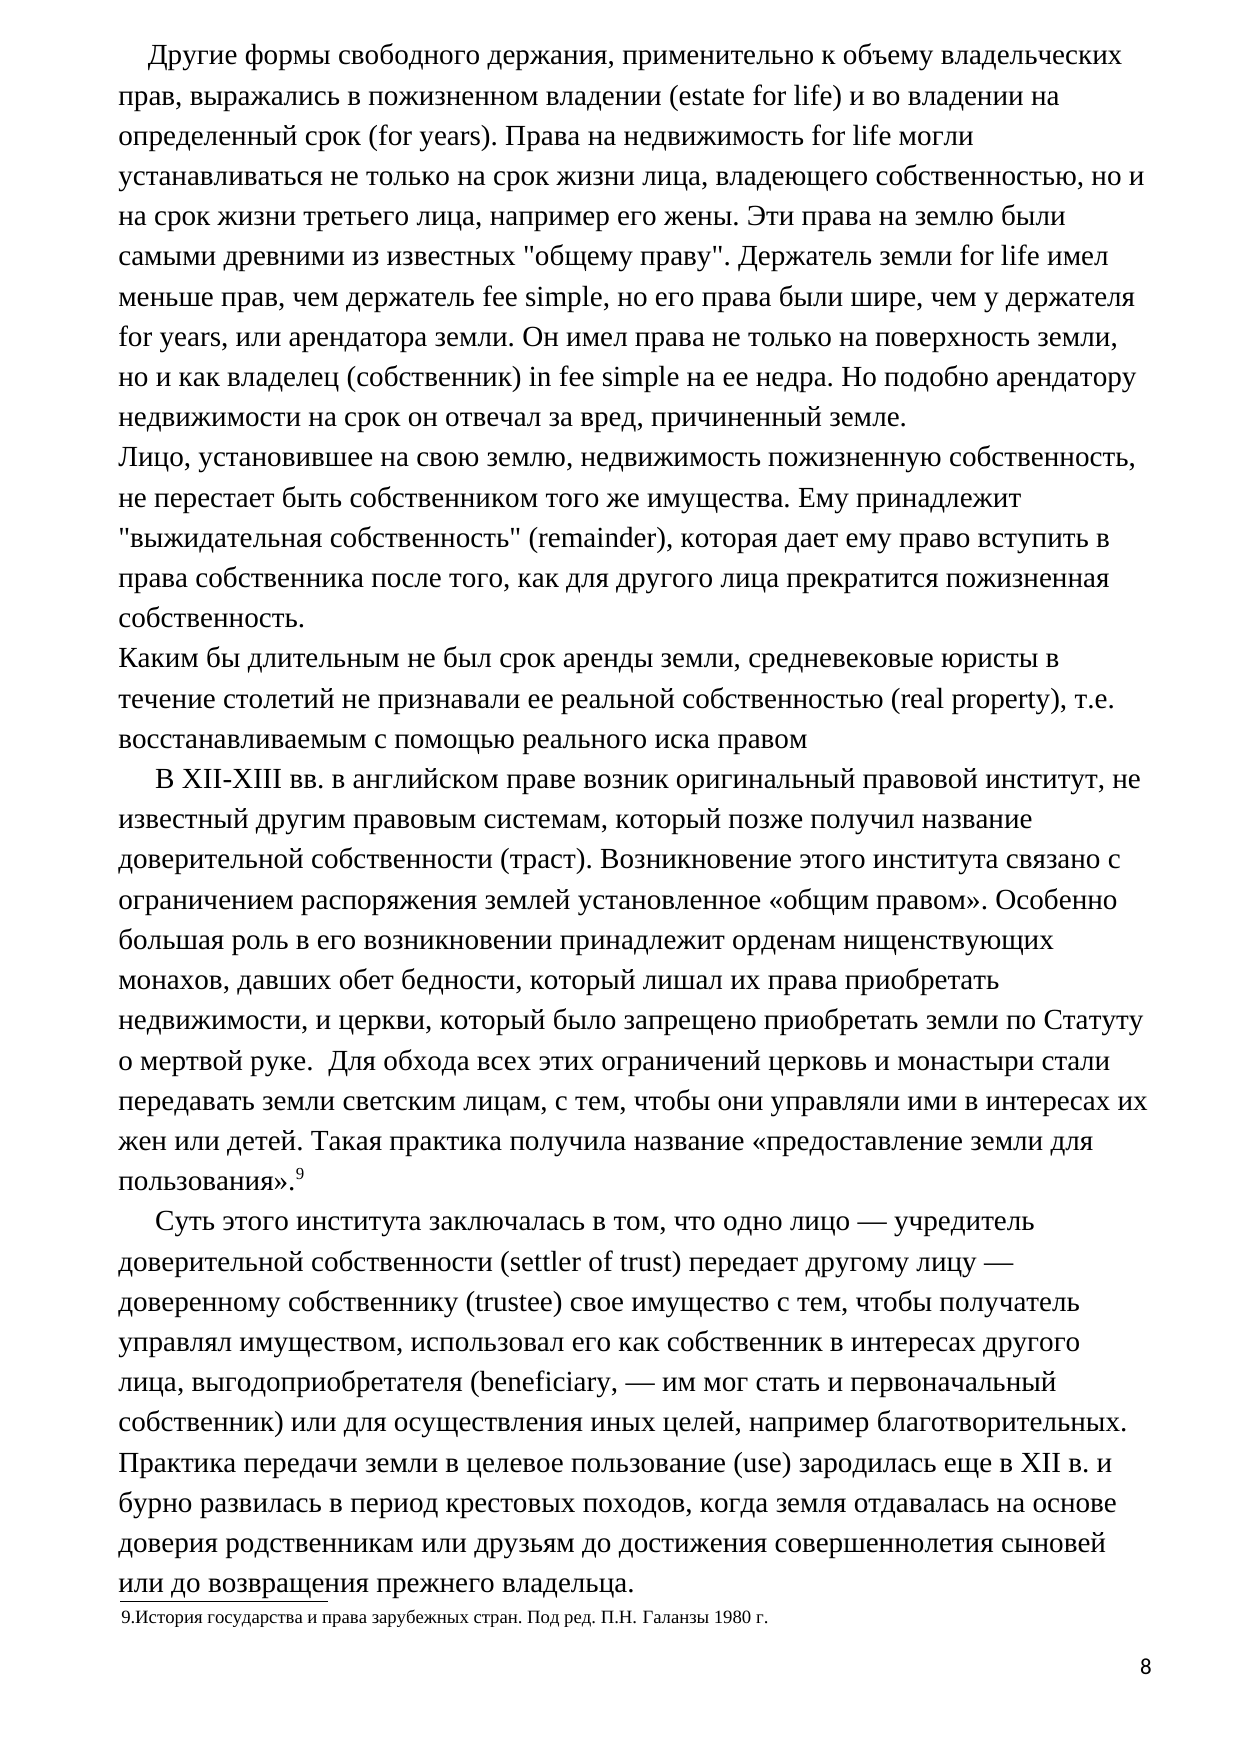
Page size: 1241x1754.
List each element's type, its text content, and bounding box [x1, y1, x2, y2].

text Другие формы свободного держания, применительно к объему владельческих прав, выражались в пожизненном владении (estate for life) и во владении на определенный срок (for years). Права на недвижимость for life могли устанавливаться не только на срок жизни лица, владеющего собственностью, но и на срок жизни третьего лица, например его жены. Эти права на землю были самыми древними из известных "общему праву". Держатель земли for life имел меньше прав, чем держатель fee simple, но его права были шире, чем у держателя for years, или арендатора земли. Он имел права не только на поверхность земли, но и как владелец (собственник) in fee simple на ее недра. Но подобно арендатору недвижимости на срок он отвечал за вред, причиненный земле. Лицо, установившее на свою землю, недвижимость пожизненную собственность, не перестает быть собственником того же имущества. Ему принадлежит "выжидательная собственность" (remainder), которая дает ему право вступить в права собственника после того, как для другого лица прекратится пожизненная собственность. Каким бы длительным не был срок аренды земли, средневековые юристы в течение столетий не признавали ее реальной собственностью (real property), т.е. восстанавливаемым с помощью реального иска правом [118, 37, 1152, 754]
text Суть этого института заключалась в том, что одно лицо — учредитель доверительной собственности (settler of trust) передает другому лицу — доверенному собственнику (trustee) свое имущество с тем, чтобы получатель управлял имуществом, использовал его как собственник в интересах другого лица, выгодоприобретателя (beneficiary, — им мог стать и первоначальный собственник) или для осуществления иных целей, например благотворительных. Практика передачи земли в целевое пользование (use) зародилась еще в XII в. и бурно развилась в период крестовых походов, когда земля отдавалась на основе доверия родственникам или друзьям до достижения совершеннолетия сыновей или до возвращения прежнего владельца. [118, 1203, 1152, 1599]
text В XII-XIII вв. в английском праве возник оригинальный правовой институт, не известный другим правовым системам, который позже получил название доверительной собственности (траст). Возникновение этого института связано с ограничением распоряжения землей установленное «общим правом». Особенно большая роль в его возникновении принадлежит орденам нищенствующих монахов, давших обет бедности, который лишал их права приобретать недвижимости, и церкви, который было запрещено приобретать земли по Статуту о мертвой руке. Для обхода всех этих ограничений церковь и монастыри стали передавать земли светским лицам, с тем, чтобы они управляли ими в интересах их жен или детей. Такая практика получила название «предоставление земли для пользования».9 [118, 761, 1152, 1197]
text 9.История государства и права зарубежных стран. Под ред. П.Н. Галанзы 1980 г. [121, 1606, 1190, 1627]
